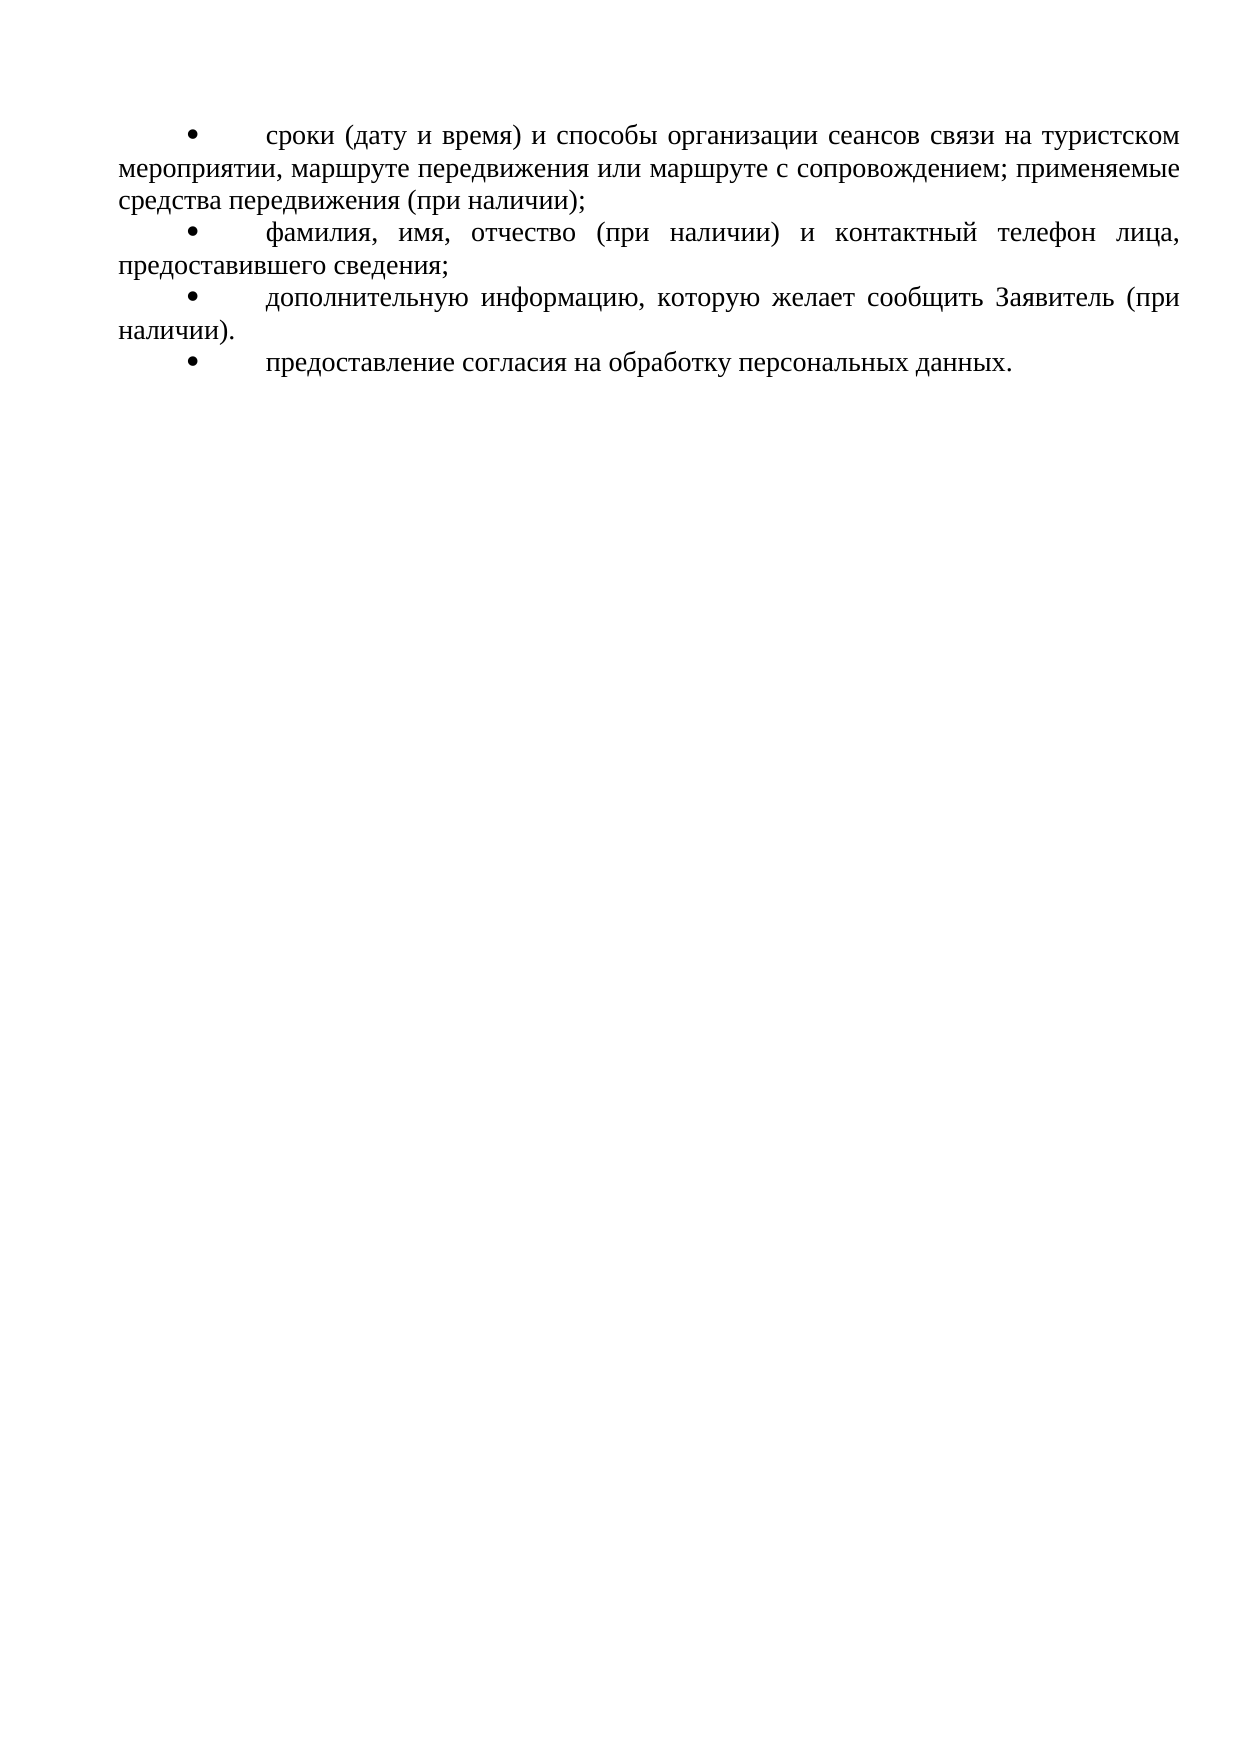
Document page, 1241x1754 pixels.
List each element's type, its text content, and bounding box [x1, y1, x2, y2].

list сроки (дату и время) и способы организации сеансов связи на туристском мероприятии, маршруте передвижения или маршруте с сопровождением; применяемые средства передвижения (при наличии); [118, 118, 1181, 215]
list фамилия, имя, отчество (при наличии) и контактный телефон лица, предоставившего сведения; [118, 215, 1181, 280]
list предоставление согласия на обработку персональных данных. [118, 345, 1181, 378]
list дополнительную информацию, которую желает сообщить Заявитель (при наличии). [118, 280, 1181, 345]
